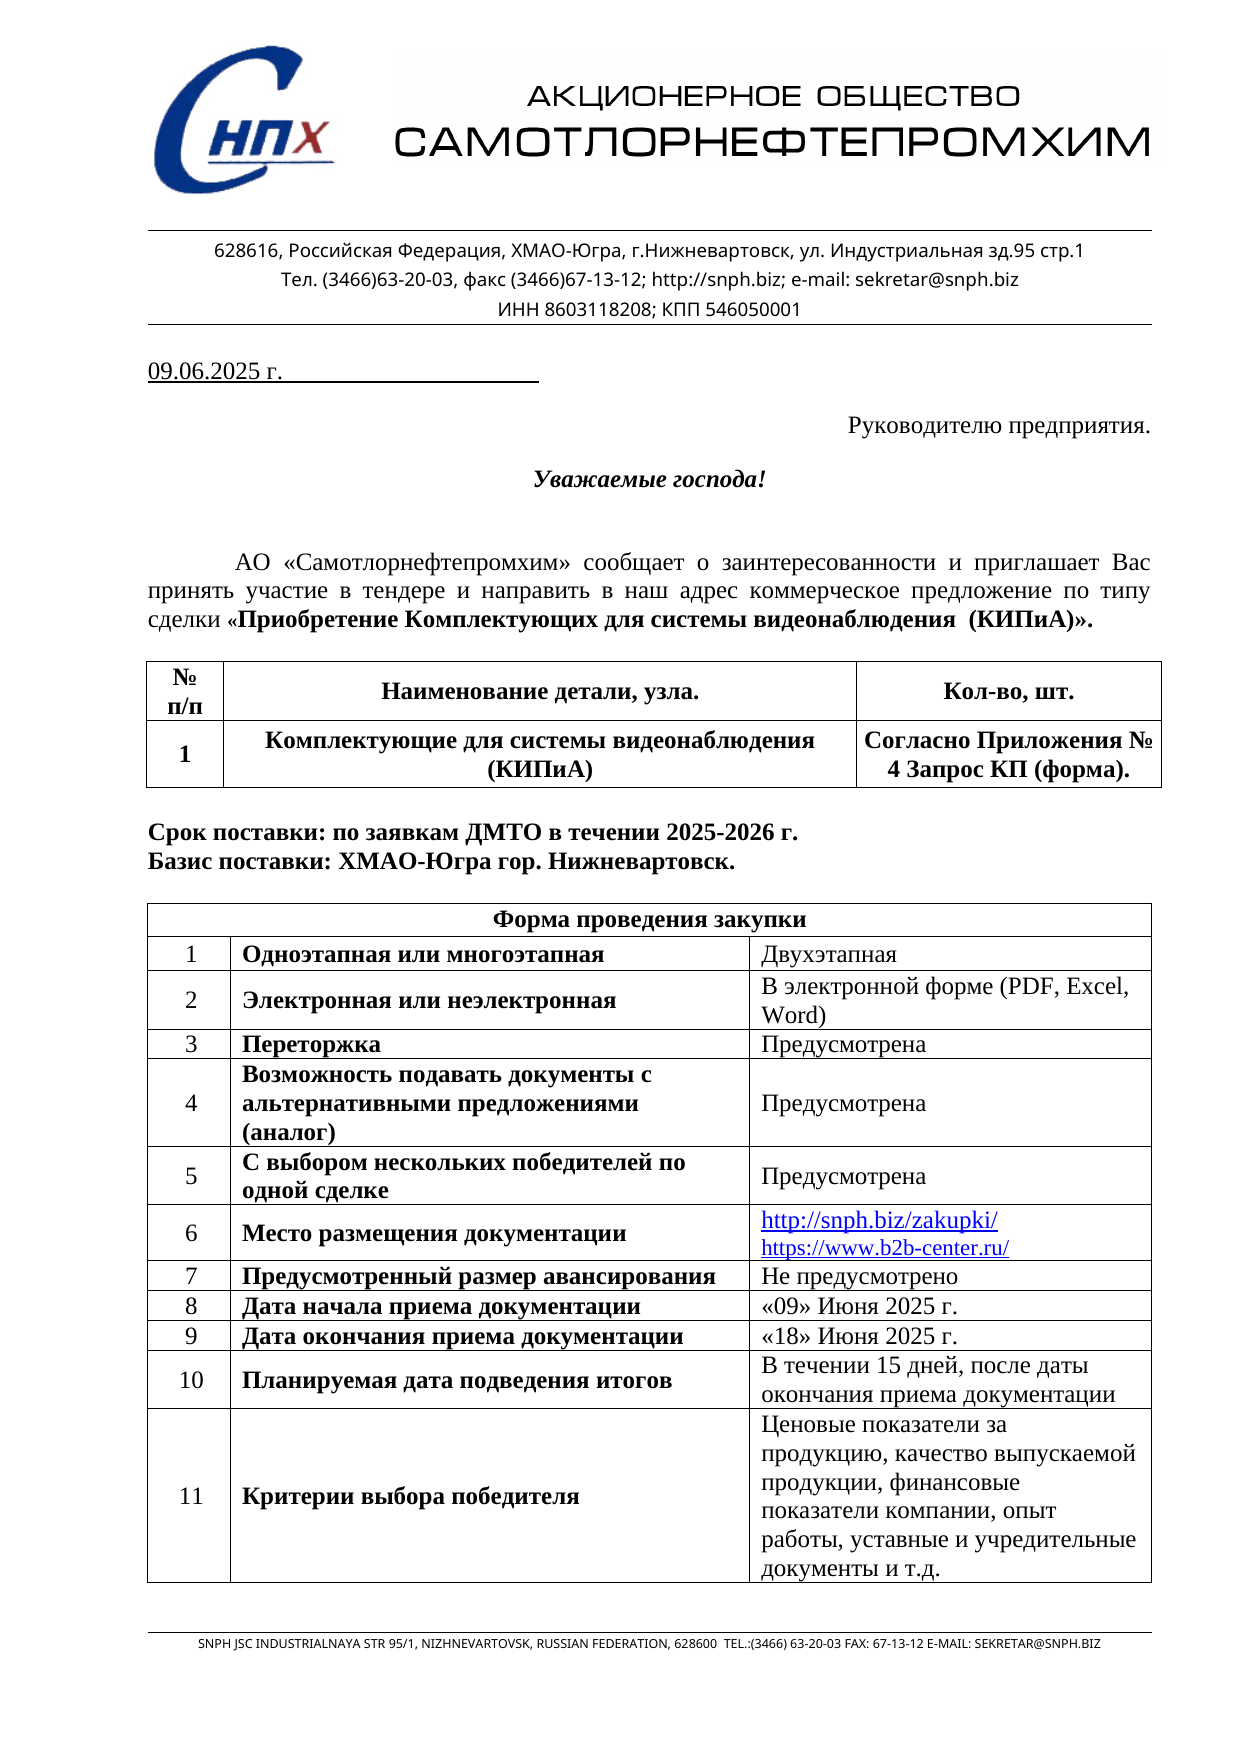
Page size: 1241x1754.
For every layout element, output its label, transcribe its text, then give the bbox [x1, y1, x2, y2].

table_cell Двухэтапная [750, 937, 1151, 970]
table_cell 3 [148, 1030, 230, 1058]
table_cell Не предусмотрено [750, 1261, 1151, 1290]
table_header Наименование детали, узла. [224, 662, 856, 719]
picture [387, 54, 1167, 165]
table_cell Возможность подавать документы с альтернативными предложениями (аналог) [231, 1059, 749, 1146]
table_cell Согласно Приложения № 4 Запрос КП (форма). [857, 721, 1161, 787]
table_cell Комплектующие для системы видеонаблюдения (КИПиА) [224, 721, 856, 787]
table_cell Дата окончания приема документации [231, 1321, 749, 1349]
table_cell Дата начала приема документации [231, 1291, 749, 1320]
table_cell Одноэтапная или многоэтапная [231, 937, 749, 970]
text Уважаемые господа! [148, 464, 1152, 493]
table_cell 6 [148, 1205, 230, 1260]
table_cell Критерии выбора победителя [231, 1409, 749, 1582]
table_cell Предусмотренный размер авансирования [231, 1261, 749, 1290]
table_cell Планируемая дата подведения итогов [231, 1351, 749, 1408]
table_cell 2 [148, 971, 230, 1028]
text Срок поставки: по заявкам ДМТО в течении 2025-2026 г. [148, 817, 1152, 846]
table_cell «09» Июня 2025 г. [750, 1291, 1151, 1320]
table_cell 1 [147, 721, 223, 787]
table_cell В электронной форме (PDF, Excel, Word) [750, 971, 1151, 1028]
table_cell «18» Июня 2025 г. [750, 1321, 1151, 1349]
text АО «Самотлорнефтепромхим» сообщает о заинтересованности и приглашает Вас принять участие в тендере и направить в наш адрес коммерческое предложение по типу сделки «Приобретение Комплектующих для системы видеонаблюдения (КИПиА)». [148, 547, 1152, 633]
table_cell 5 [148, 1147, 230, 1204]
table_cell Предусмотрена [750, 1030, 1151, 1058]
table_cell 8 [148, 1291, 230, 1320]
table_cell 10 [148, 1351, 230, 1408]
table_cell 11 [148, 1409, 230, 1582]
table_cell Место размещения документации [231, 1205, 749, 1260]
table_cell 4 [148, 1059, 230, 1146]
table_cell С выбором нескольких победителей по одной сделке [231, 1147, 749, 1204]
table_header Кол-во, шт. [857, 662, 1161, 719]
table_header № п/п [147, 662, 223, 719]
table_cell Предусмотрена [750, 1059, 1151, 1146]
table_cell В течении 15 дней, после даты окончания приема документации [750, 1351, 1151, 1408]
table_cell Предусмотрена [750, 1147, 1151, 1204]
text 09.06.2025 г. [148, 356, 1152, 385]
text Руководителю предприятия. [148, 410, 1152, 439]
table_cell 7 [148, 1261, 230, 1290]
table_cell 1 [148, 937, 230, 970]
text Базис поставки: ХМАО-Югра гор. Нижневартовск. [148, 846, 1152, 874]
table_cell Переторжка [231, 1030, 749, 1058]
table_cell Ценовые показатели за продукцию, качество выпускаемой продукции, финансовые показатели компании, опыт работы, уставные и учредительные документы и т.д. [750, 1409, 1151, 1582]
table_cell Электронная или неэлектронная [231, 971, 749, 1028]
table_header Форма проведения закупки [148, 904, 1151, 936]
table_cell 9 [148, 1321, 230, 1349]
picture [152, 45, 337, 196]
table_cell http://snph.biz/zakupki/ https://www.b2b-center.ru/ [750, 1205, 1151, 1260]
